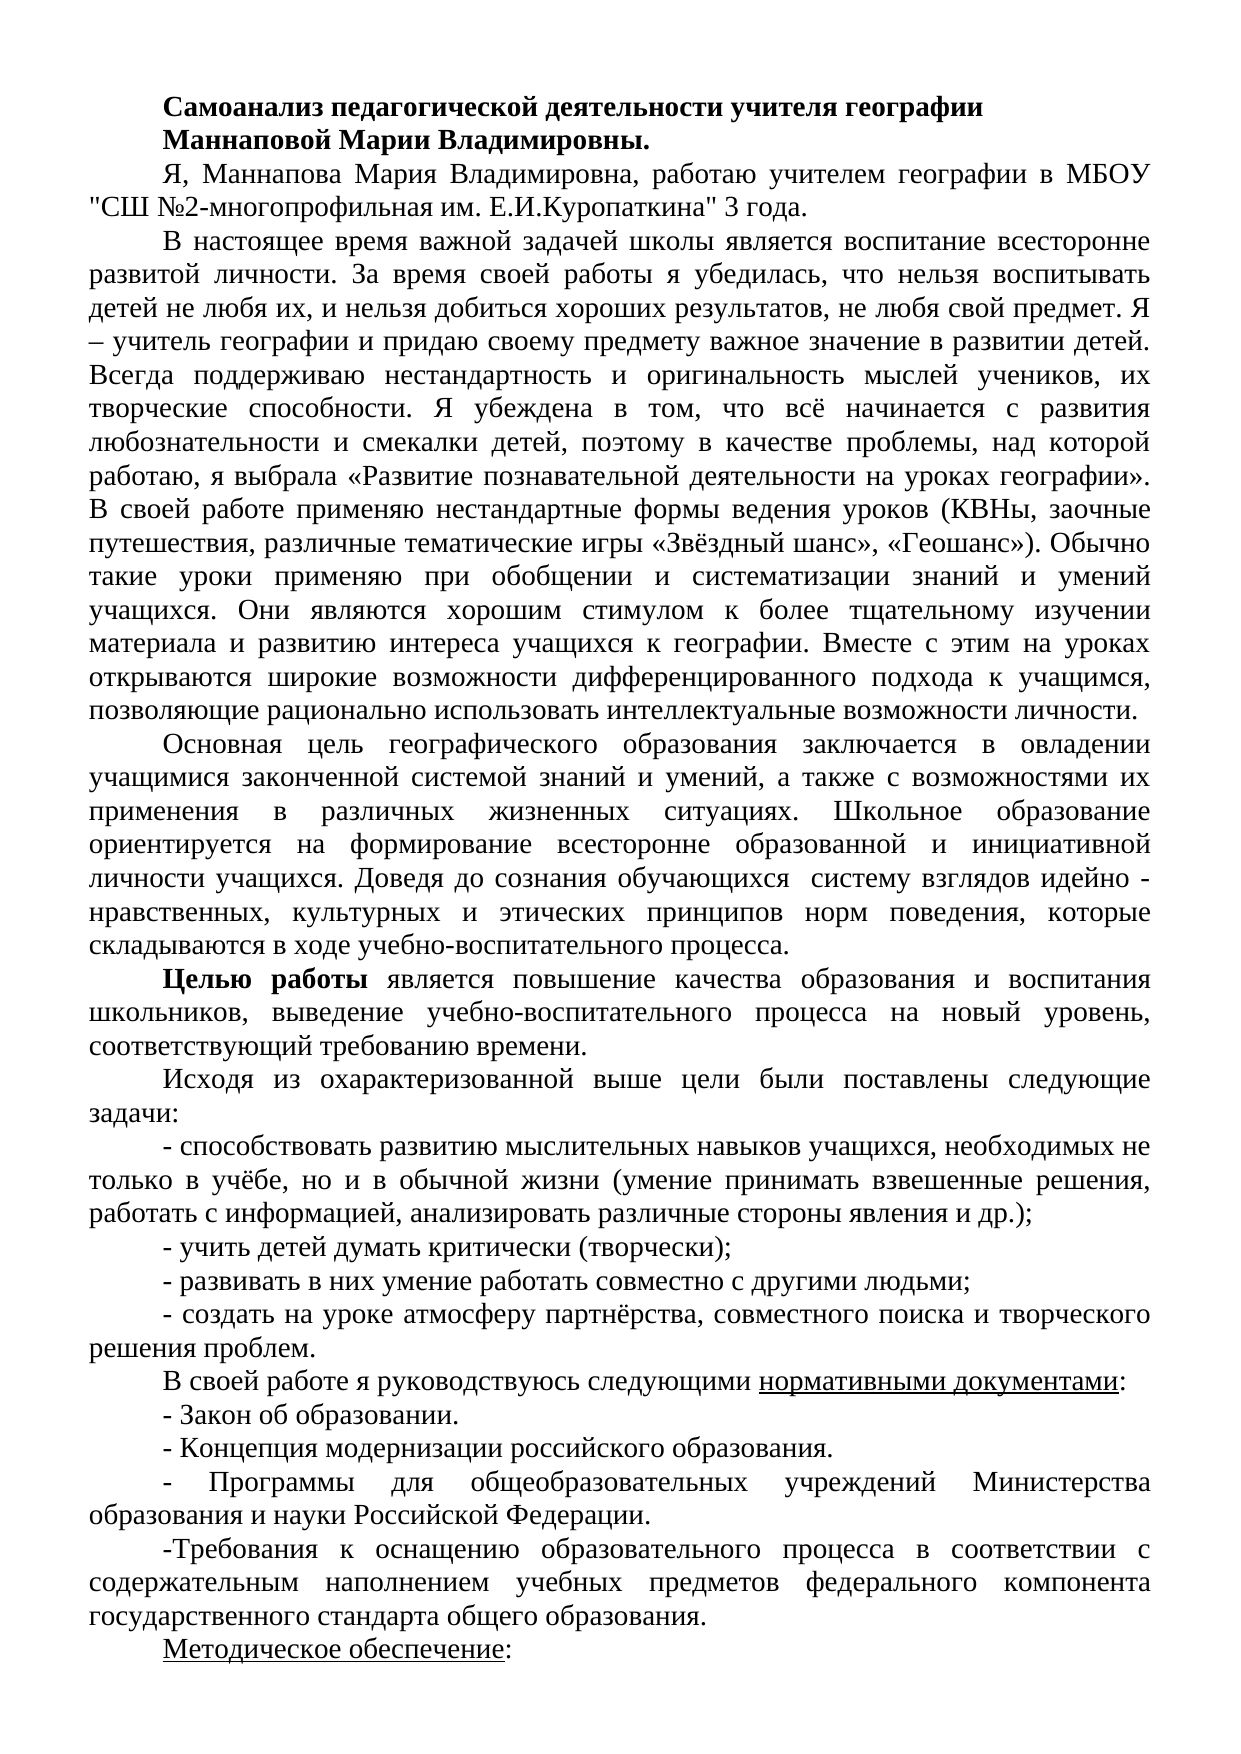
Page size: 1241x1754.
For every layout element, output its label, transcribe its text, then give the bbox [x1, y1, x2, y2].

text - способствовать развитию мыслительных навыков учащихся, необходимых не только в учёбе, но и в обычной жизни (умение принимать взвешенные решения, работать с информацией, анализировать различные стороны явления и др.); [89, 1128, 1152, 1229]
text Самоанализ педагогической деятельности учителя географии [89, 89, 1152, 122]
text Основная цель географического образования заключается в овладении учащимися законченной системой знаний и умений, а также с возможностями их применения в различных жизненных ситуациях. Школьное образование ориентируется на формирование всесторонне образованной и инициативной личности учащихся. Доведя до сознания обучающихся систему взглядов идейно - нравственных, культурных и этических принципов норм поведения, которые складываются в ходе учебно-воспитательного процесса. [89, 726, 1152, 961]
text - Закон об образовании. [89, 1397, 1152, 1430]
text Методическое обеспечение: [89, 1632, 1152, 1665]
text Целью работы является повышение качества образования и воспитания школьников, выведение учебно-воспитательного процесса на новый уровень, соответствующий требованию времени. [89, 961, 1152, 1061]
text В своей работе я руководствуюсь следующими нормативными документами: [89, 1363, 1152, 1397]
text - учить детей думать критически (творчески); [89, 1229, 1152, 1263]
text - создать на уроке атмосферу партнёрства, совместного поиска и творческого решения проблем. [89, 1296, 1152, 1363]
text - Программы для общеобразовательных учреждений Министерства образования и науки Российской Федерации. [89, 1464, 1152, 1531]
text - развивать в них умение работать совместно с другими людьми; [89, 1263, 1152, 1296]
text Исходя из охарактеризованной выше цели были поставлены следующие задачи: [89, 1061, 1152, 1128]
text -Требования к оснащению образовательного процесса в соответствии с содержательным наполнением учебных предметов федерального компонента государственного стандарта общего образования. [89, 1531, 1152, 1632]
text - Концепция модернизации российского образования. [89, 1430, 1152, 1464]
text В настоящее время важной задачей школы является воспитание всесторонне развитой личности. За время своей работы я убедилась, что нельзя воспитывать детей не любя их, и нельзя добиться хороших результатов, не любя свой предмет. Я – учитель географии и придаю своему предмету важное значение в развитии детей. Всегда поддерживаю нестандартность и оригинальность мыслей учеников, их творческие способности. Я убеждена в том, что всё начинается с развития любознательности и смекалки детей, поэтому в качестве проблемы, над которой работаю, я выбрала «Развитие познавательной деятельности на уроках географии». В своей работе применяю нестандартные формы ведения уроков (КВНы, заочные путешествия, различные тематические игры «Звёздный шанс», «Геошанс»). Обычно такие уроки применяю при обобщении и систематизации знаний и умений учащихся. Они являются хорошим стимулом к более тщательному изучении материала и развитию интереса учащихся к географии. Вместе с этим на уроках открываются широкие возможности дифференцированного подхода к учащимся, позволяющие рационально использовать интеллектуальные возможности личности. [89, 223, 1152, 726]
text Маннаповой Марии Владимировны. [89, 122, 1152, 156]
text Я, Маннапова Мария Владимировна, работаю учителем географии в МБОУ "СШ №2-многопрофильная им. Е.И.Куропаткина" 3 года. [89, 156, 1152, 223]
